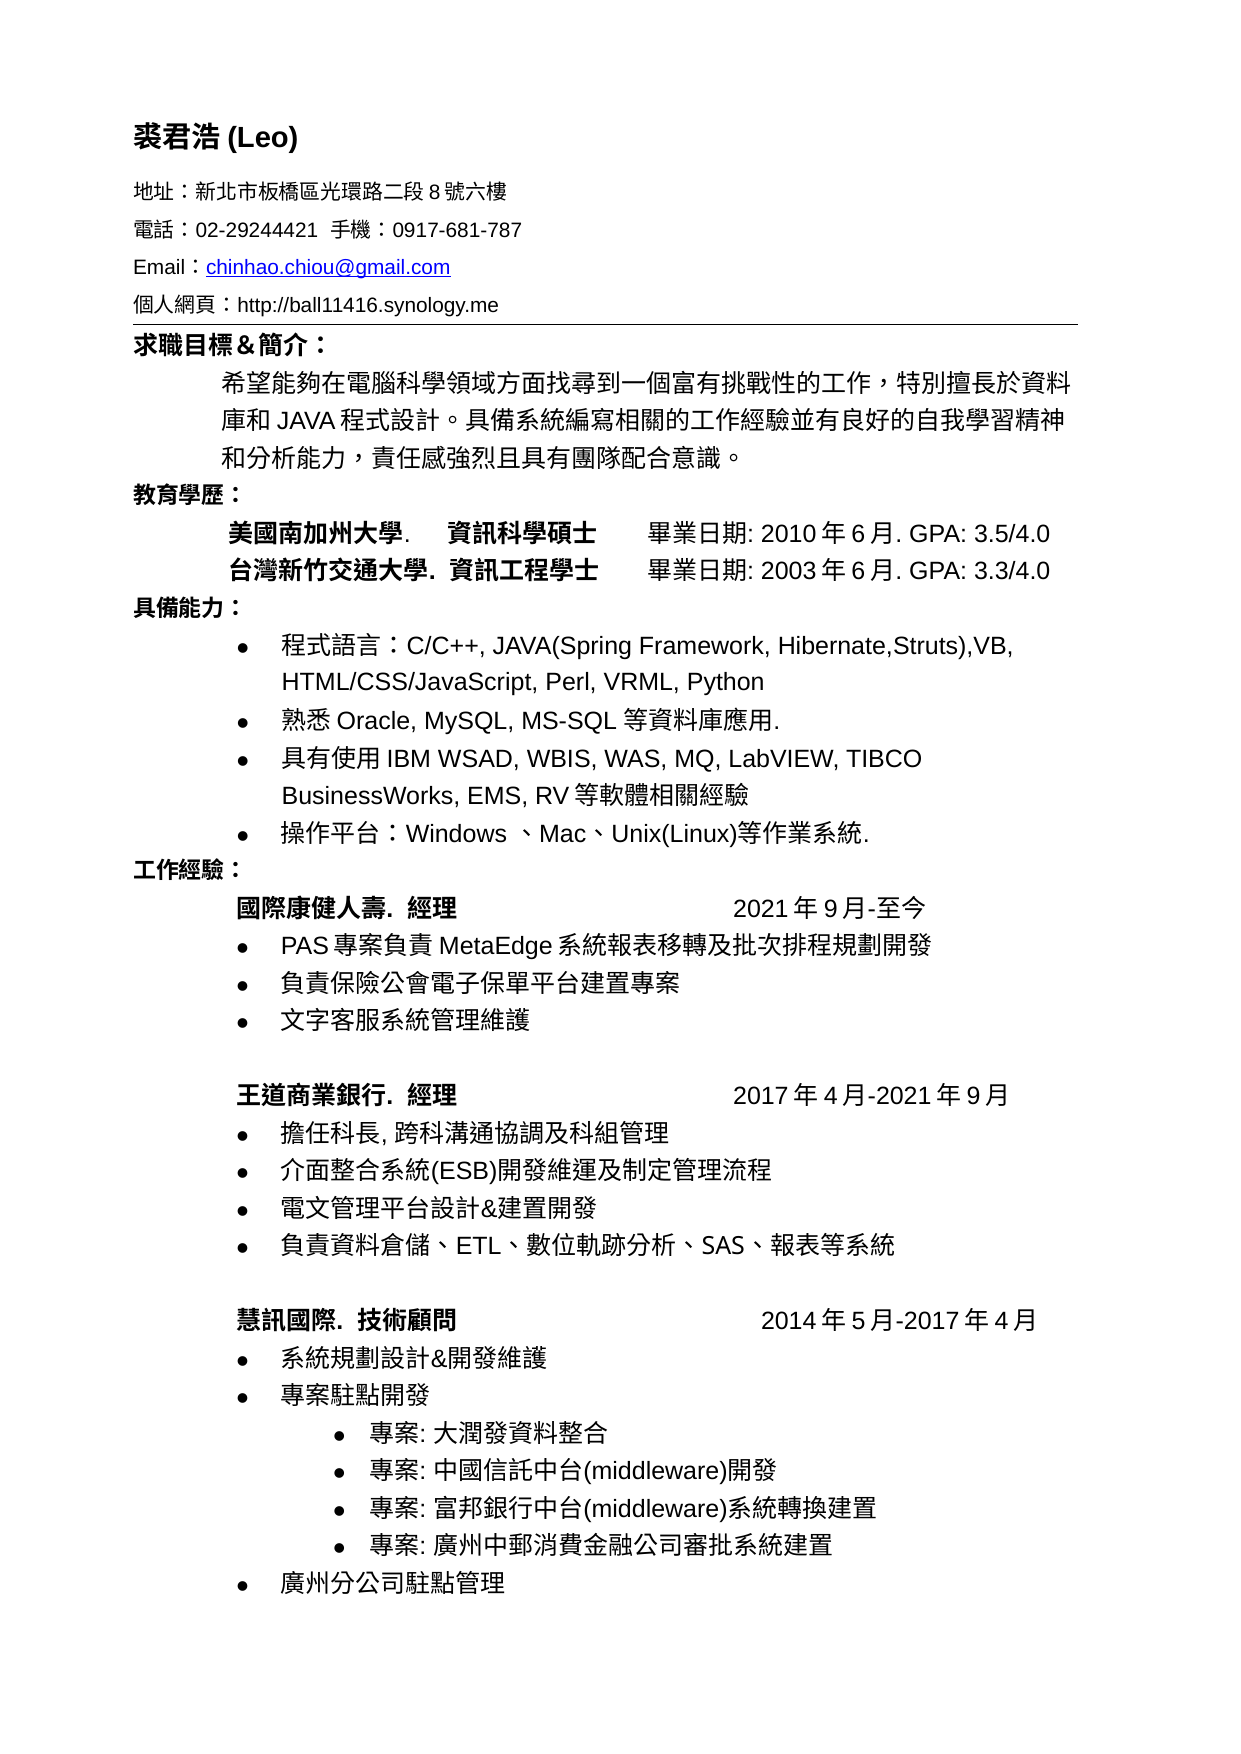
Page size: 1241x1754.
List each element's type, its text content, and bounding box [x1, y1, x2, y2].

text Email：chinhao.chiou@gmail.com [133, 247, 1078, 284]
list 專案駐點開發 [236, 1375, 1078, 1412]
list 程式語言：C/C++, JAVA(Spring Framework, Hibernate,Struts),VB, HTML/CSS/JavaScript, Perl, VRML, Python [236, 625, 1078, 700]
text 電話：02-29244421 手機：0917-681-787 [133, 209, 1078, 247]
list 負責保險公會電子保單平台建置專案 [236, 962, 1078, 1000]
text 美國南加州大學. 資訊科學碩士 畢業日期: 2010年6月. GPA: 3.5/4.0 [228, 512, 1078, 550]
text 國際康健人壽. 經理 2021年9月-至今 [236, 887, 1078, 925]
list 介面整合系統(ESB)開發維運及制定管理流程 [236, 1150, 1078, 1187]
list 專案: 中國信託中台(middleware)開發 [333, 1450, 1078, 1487]
list 操作平台：Windows 、Mac、Unix(Linux)等作業系統. [236, 812, 1078, 850]
text 教育學歷： [133, 475, 1078, 512]
list 負責資料倉儲、ETL、數位軌跡分析、SAS、報表等系統 [236, 1225, 1078, 1262]
list 專案: 廣州中郵消費金融公司審批系統建置 [333, 1525, 1078, 1562]
text 地址：新北市板橋區光環路二段8號六樓 [133, 172, 1078, 209]
text 個人網頁：http://ball11416.synology.me [133, 284, 1078, 324]
list 具有使用IBM WSAD, WBIS, WAS, MQ, LabVIEW, TIBCO BusinessWorks, EMS, RV等軟體相關經驗 [236, 737, 1078, 812]
text 具備能力： [133, 587, 1078, 625]
text 王道商業銀行. 經理 2017年4月-2021年9月 [236, 1075, 1078, 1112]
text 求職目標＆簡介： [133, 325, 1078, 362]
list 熟悉Oracle, MySQL, MS-SQL 等資料庫應用. [236, 700, 1078, 737]
list 系統規劃設計&開發維護 [236, 1337, 1078, 1375]
list 電文管理平台設計&建置開發 [236, 1187, 1078, 1225]
list PAS專案負責MetaEdge系統報表移轉及批次排程規劃開發 [236, 925, 1078, 962]
list 擔任科長, 跨科溝通協調及科組管理 [236, 1112, 1078, 1150]
list 文字客服系統管理維護 [236, 1000, 1078, 1037]
list 專案: 大潤發資料整合 [333, 1412, 1078, 1450]
text 希望能夠在電腦科學領域方面找尋到一個富有挑戰性的工作，特別擅長於資料庫和JAVA程式設計。具備系統編寫相關的工作經驗並有良好的自我學習精神和分析能力，責任感強烈且具有團隊配合意識。 [22, 362, 1078, 475]
text 台灣新竹交通大學. 資訊工程學士 畢業日期: 2003年6月. GPA: 3.3/4.0 [178, 550, 1078, 587]
text 慧訊國際. 技術顧問 2014年5月-2017年4月 [236, 1300, 1078, 1337]
list 專案: 富邦銀行中台(middleware)系統轉換建置 [333, 1487, 1078, 1525]
list 廣州分公司駐點管理 [236, 1562, 1078, 1600]
text 裘君浩 (Leo) [133, 97, 1078, 172]
text 工作經驗： [133, 850, 1078, 887]
